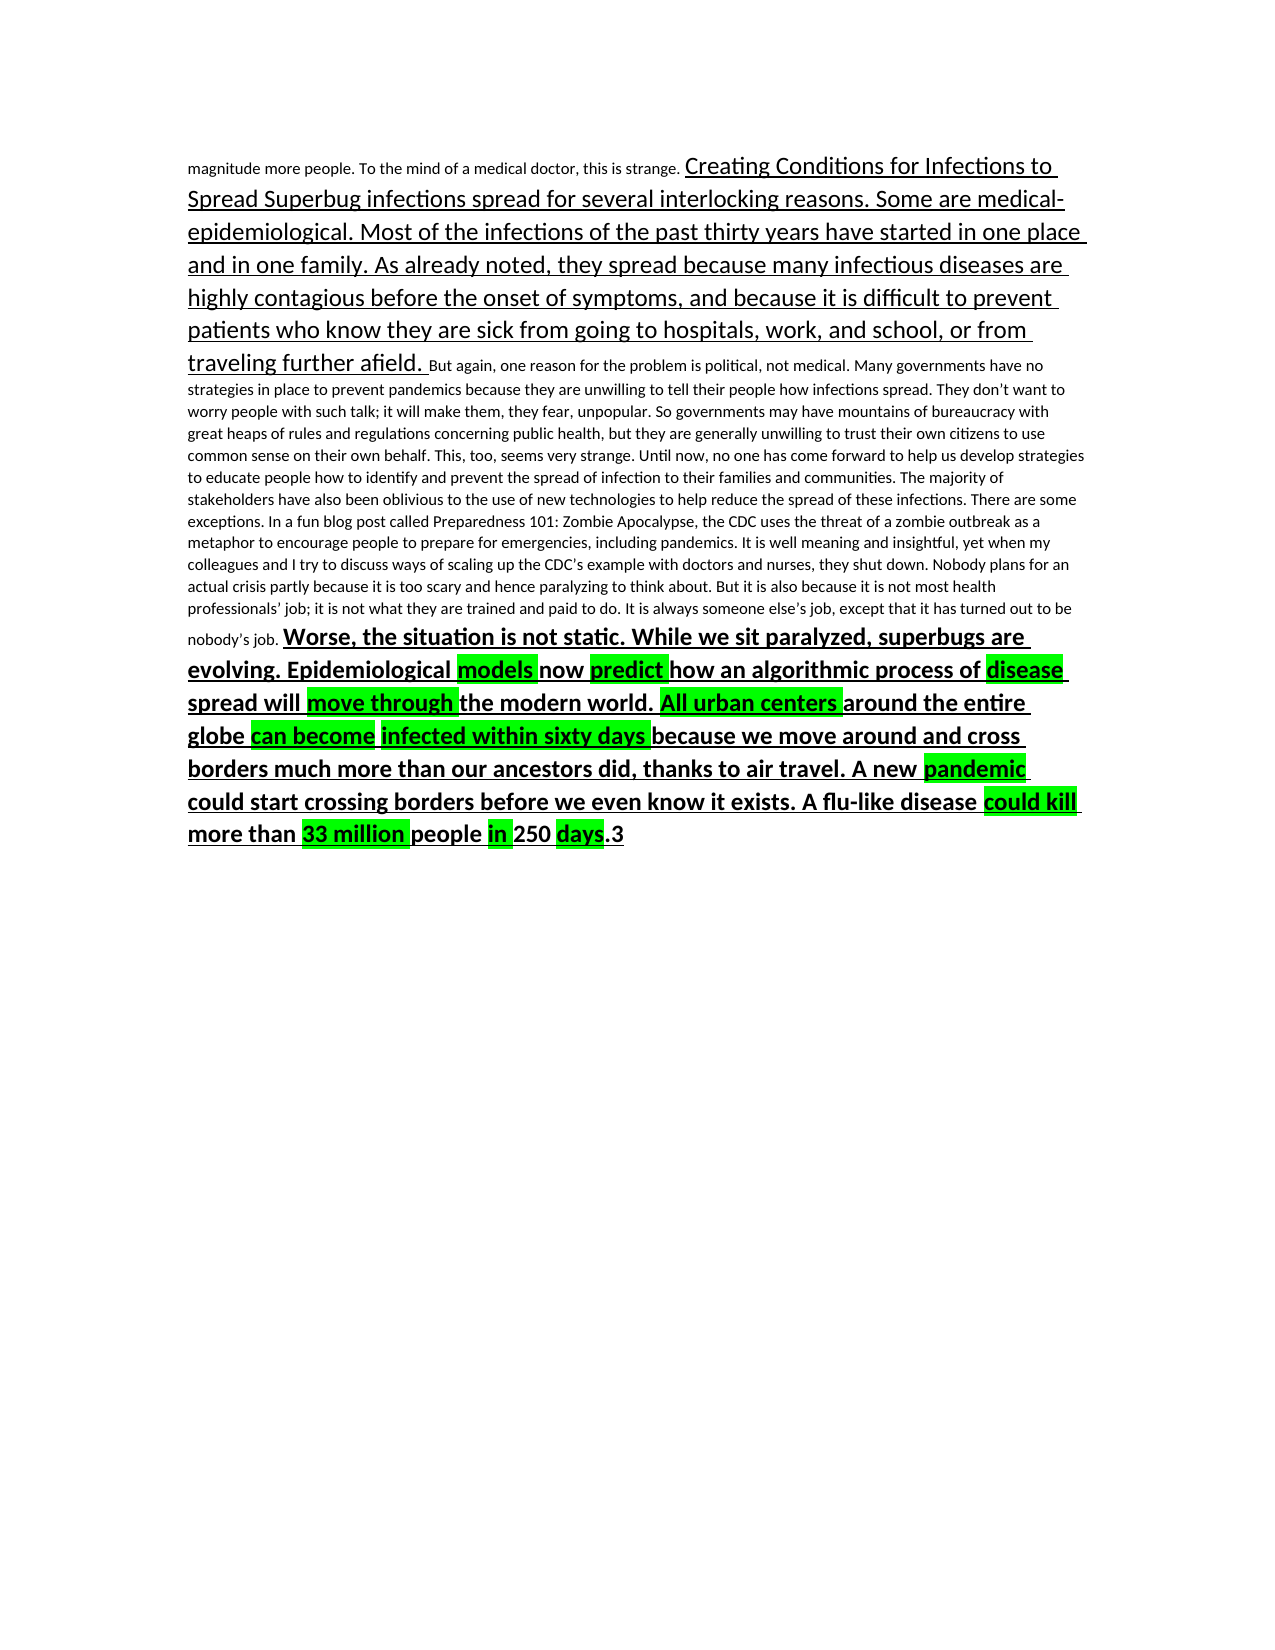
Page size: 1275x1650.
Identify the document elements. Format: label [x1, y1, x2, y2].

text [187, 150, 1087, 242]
text [187, 243, 1087, 849]
